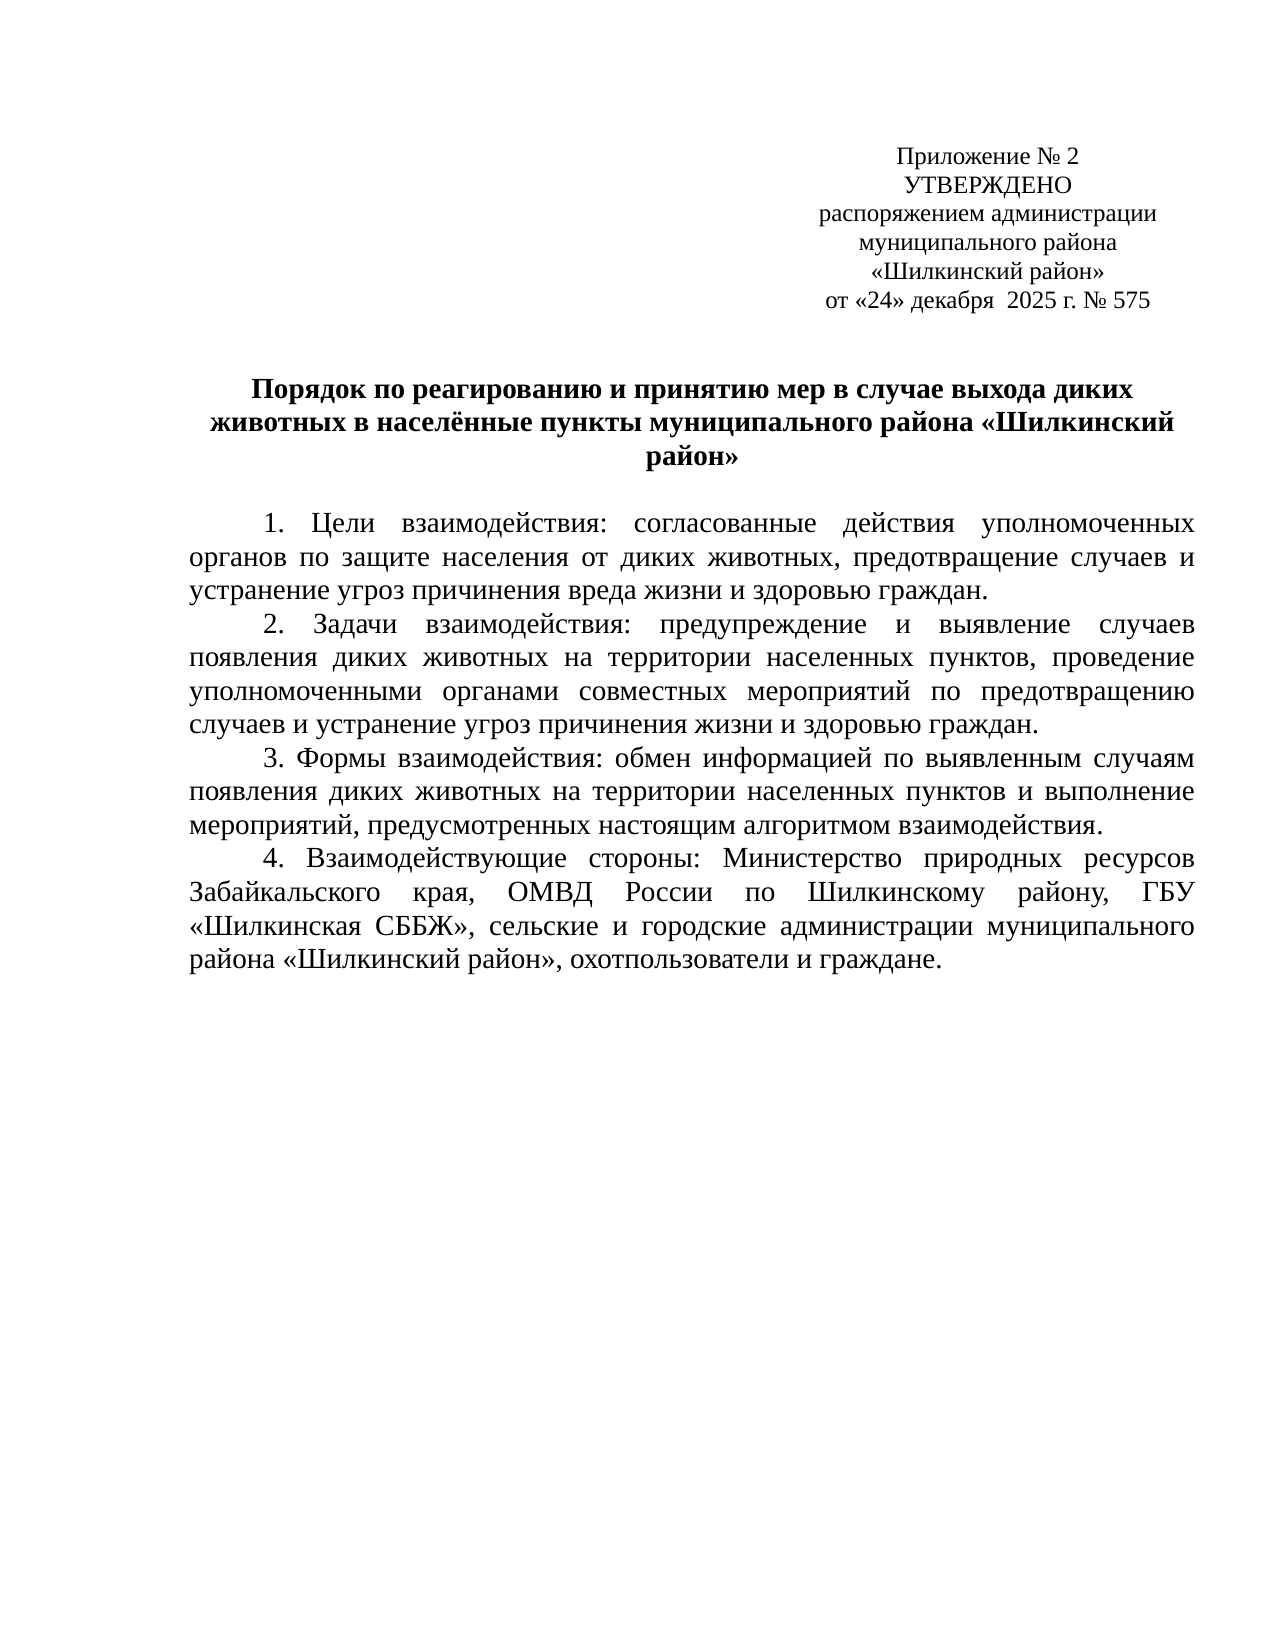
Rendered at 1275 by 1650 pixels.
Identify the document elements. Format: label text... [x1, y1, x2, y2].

text распоряжением администрации [779, 198, 1196, 227]
text Приложение № 2 [779, 141, 1196, 170]
text Порядок по реагированию и принятию мер в случае выхода диких животных в населённые пункты муниципального района «Шилкинский район» [189, 371, 1196, 472]
text УТВЕРЖДЕНО [779, 170, 1196, 198]
text 2. Задачи взаимодействия: предупреждение и выявление случаев появления диких животных на территории населенных пунктов, проведение уполномоченными органами совместных мероприятий по предотвращению случаев и устранение угроз причинения жизни и здоровью граждан. [189, 606, 1196, 740]
text 4. Взаимодействующие стороны: Министерство природных ресурсов Забайкальского края, ОМВД России по Шилкинскому району, ГБУ «Шилкинская СББЖ», сельские и городские администрации муниципального района «Шилкинский район», охотпользователи и граждане. [189, 841, 1196, 975]
text «Шилкинский район» [779, 256, 1196, 285]
text муниципального района [779, 227, 1196, 256]
text 3. Формы взаимодействия: обмен информацией по выявленным случаям появления диких животных на территории населенных пунктов и выполнение мероприятий, предусмотренных настоящим алгоритмом взаимодействия. [189, 740, 1196, 841]
text 1. Цели взаимодействия: согласованные действия уполномоченных органов по защите населения от диких животных, предотвращение случаев и устранение угроз причинения вреда жизни и здоровью граждан. [189, 505, 1196, 606]
text от «24» декабря 2025 г. № 575 [779, 285, 1196, 313]
